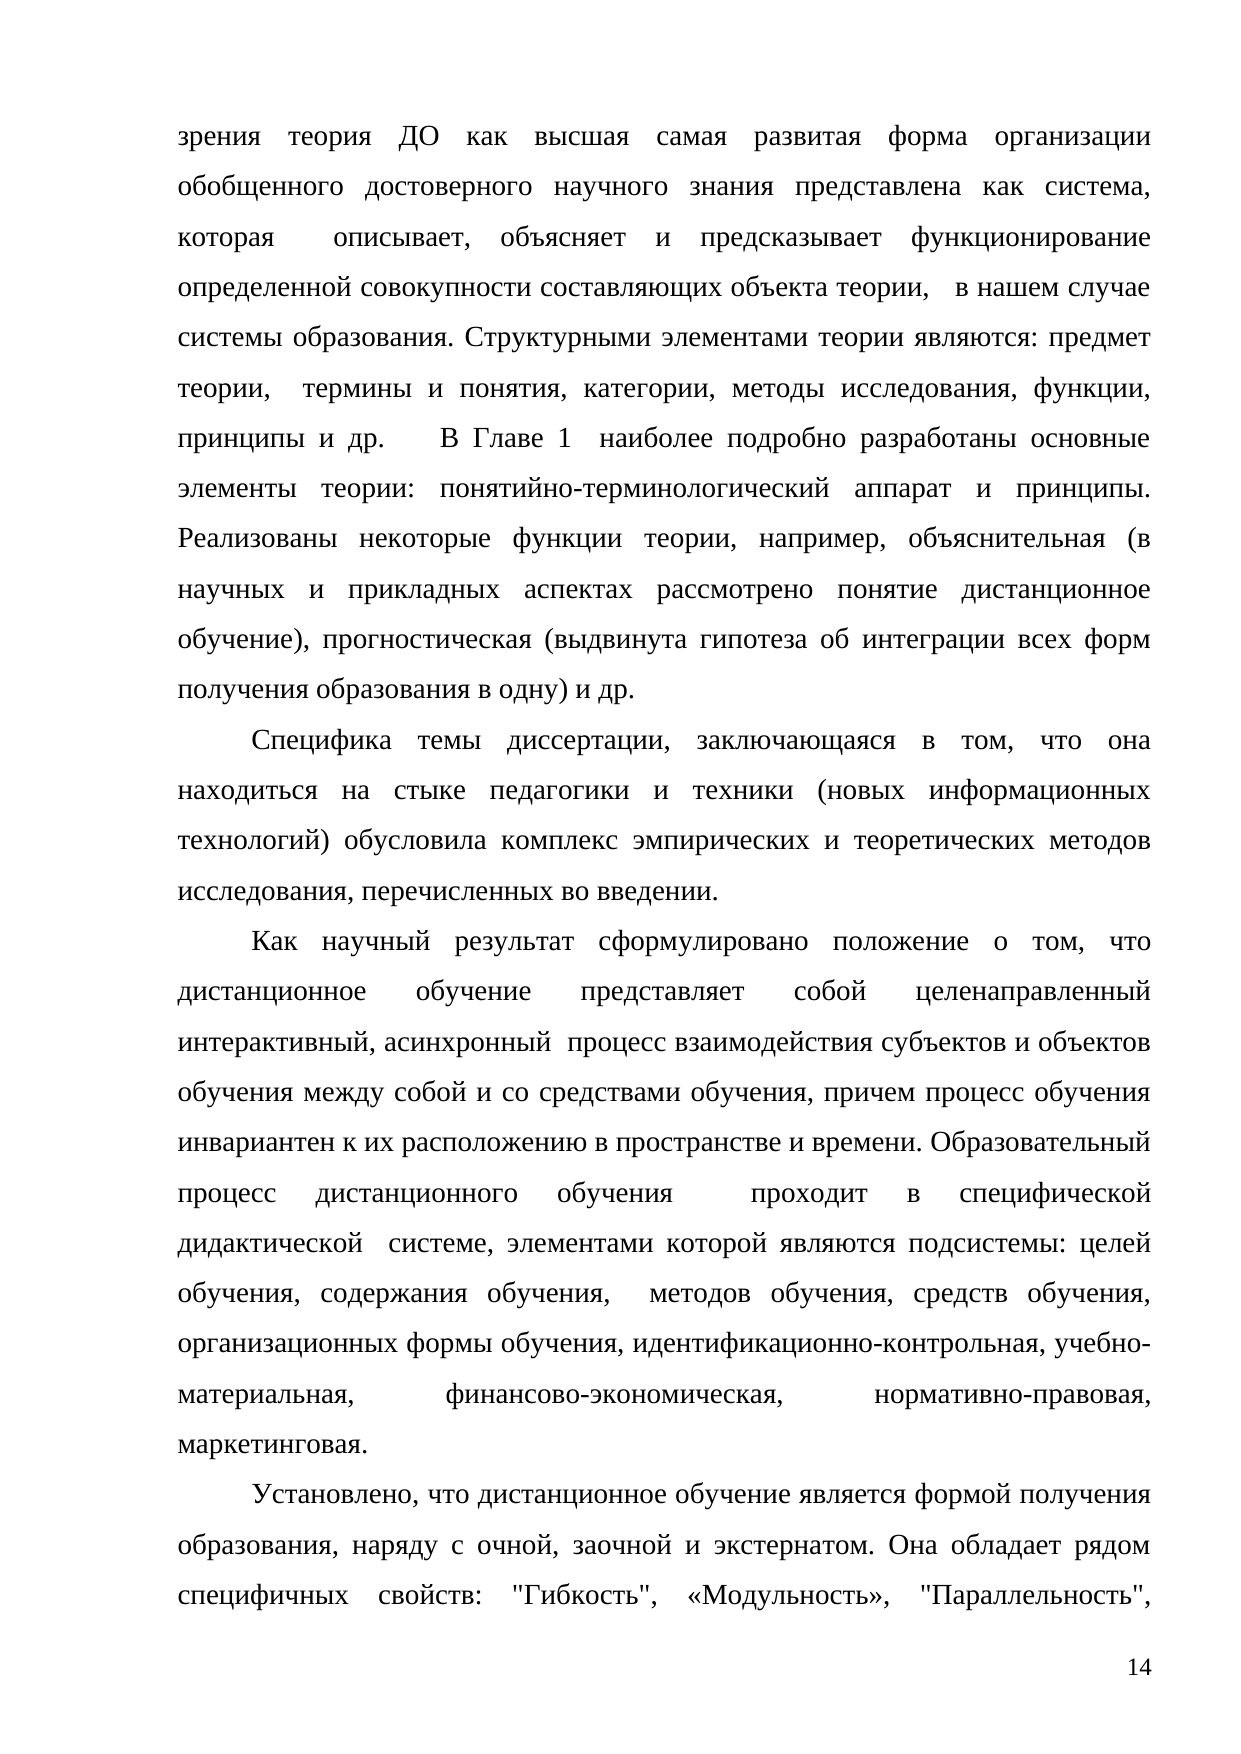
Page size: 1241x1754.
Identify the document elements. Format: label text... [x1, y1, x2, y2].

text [177, 1477, 1152, 1611]
text Специфика темы диссертации, заключающаяся в том, что она находиться на стыке педагогики и техники (новых информационных технологий) обусловила комплекс эмпирических и теоретических методов исследования, перечисленных во введении. [177, 722, 1152, 906]
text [177, 118, 1152, 705]
text Как научный результат сформулировано положение о том, что дистанционное обучение представляет собой целенаправленный интерактивный, асинхронный процесс взаимодействия субъектов и объектов обучения между собой и со средствами обучения, причем процесс обучения инвариантен к их расположению в пространстве и времени. Образовательный процесс дистанционного обучения проходит в специфической дидактической системе, элементами которой являются подсистемы: целей обучения, содержания обучения, методов обучения, средств обучения, организационных формы обучения, идентификационно-контрольная, учебно-материальная, финансово-экономическая, нормативно-правовая, маркетинговая. [177, 923, 1152, 1460]
